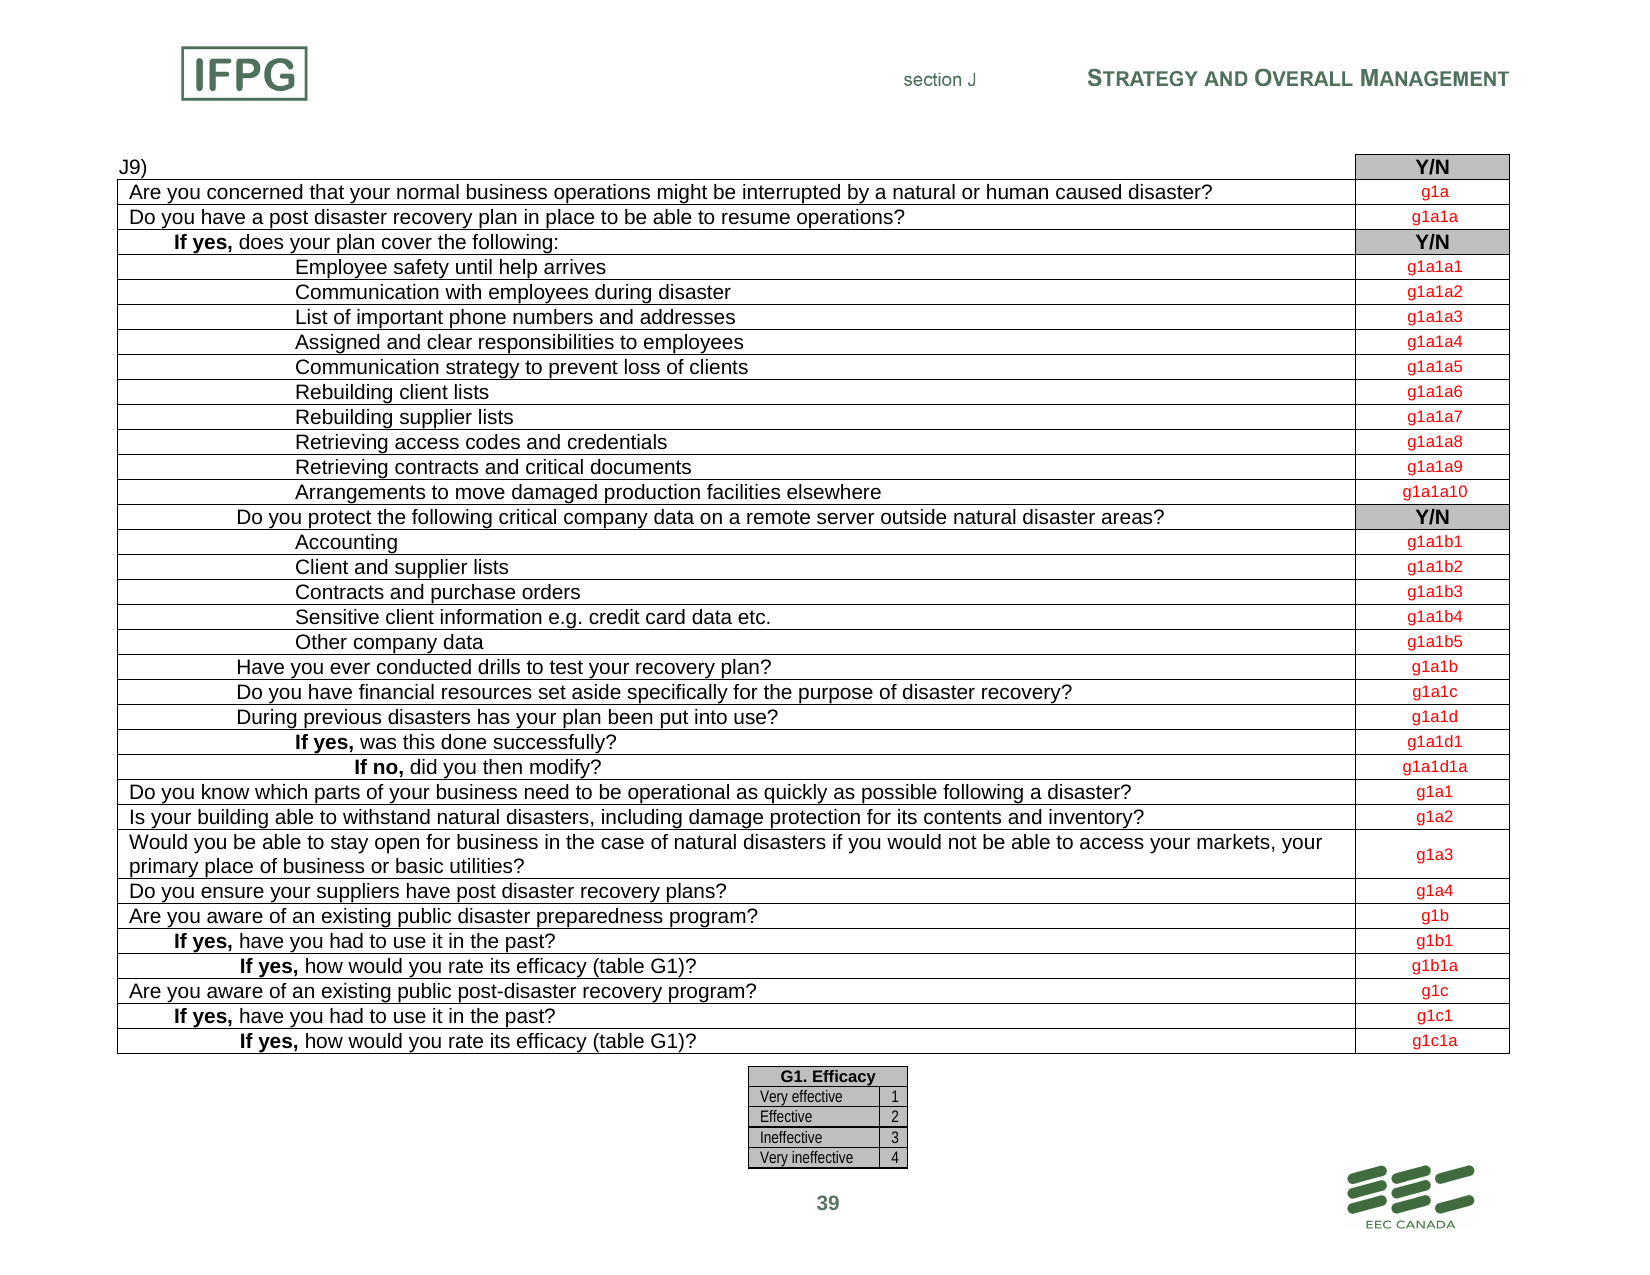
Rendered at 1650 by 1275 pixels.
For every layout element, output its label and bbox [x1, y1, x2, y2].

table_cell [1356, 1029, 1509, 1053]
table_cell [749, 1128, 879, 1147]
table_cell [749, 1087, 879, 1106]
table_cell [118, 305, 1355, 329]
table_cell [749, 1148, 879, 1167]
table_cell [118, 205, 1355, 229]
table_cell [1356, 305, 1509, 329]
picture [118, 4, 1538, 126]
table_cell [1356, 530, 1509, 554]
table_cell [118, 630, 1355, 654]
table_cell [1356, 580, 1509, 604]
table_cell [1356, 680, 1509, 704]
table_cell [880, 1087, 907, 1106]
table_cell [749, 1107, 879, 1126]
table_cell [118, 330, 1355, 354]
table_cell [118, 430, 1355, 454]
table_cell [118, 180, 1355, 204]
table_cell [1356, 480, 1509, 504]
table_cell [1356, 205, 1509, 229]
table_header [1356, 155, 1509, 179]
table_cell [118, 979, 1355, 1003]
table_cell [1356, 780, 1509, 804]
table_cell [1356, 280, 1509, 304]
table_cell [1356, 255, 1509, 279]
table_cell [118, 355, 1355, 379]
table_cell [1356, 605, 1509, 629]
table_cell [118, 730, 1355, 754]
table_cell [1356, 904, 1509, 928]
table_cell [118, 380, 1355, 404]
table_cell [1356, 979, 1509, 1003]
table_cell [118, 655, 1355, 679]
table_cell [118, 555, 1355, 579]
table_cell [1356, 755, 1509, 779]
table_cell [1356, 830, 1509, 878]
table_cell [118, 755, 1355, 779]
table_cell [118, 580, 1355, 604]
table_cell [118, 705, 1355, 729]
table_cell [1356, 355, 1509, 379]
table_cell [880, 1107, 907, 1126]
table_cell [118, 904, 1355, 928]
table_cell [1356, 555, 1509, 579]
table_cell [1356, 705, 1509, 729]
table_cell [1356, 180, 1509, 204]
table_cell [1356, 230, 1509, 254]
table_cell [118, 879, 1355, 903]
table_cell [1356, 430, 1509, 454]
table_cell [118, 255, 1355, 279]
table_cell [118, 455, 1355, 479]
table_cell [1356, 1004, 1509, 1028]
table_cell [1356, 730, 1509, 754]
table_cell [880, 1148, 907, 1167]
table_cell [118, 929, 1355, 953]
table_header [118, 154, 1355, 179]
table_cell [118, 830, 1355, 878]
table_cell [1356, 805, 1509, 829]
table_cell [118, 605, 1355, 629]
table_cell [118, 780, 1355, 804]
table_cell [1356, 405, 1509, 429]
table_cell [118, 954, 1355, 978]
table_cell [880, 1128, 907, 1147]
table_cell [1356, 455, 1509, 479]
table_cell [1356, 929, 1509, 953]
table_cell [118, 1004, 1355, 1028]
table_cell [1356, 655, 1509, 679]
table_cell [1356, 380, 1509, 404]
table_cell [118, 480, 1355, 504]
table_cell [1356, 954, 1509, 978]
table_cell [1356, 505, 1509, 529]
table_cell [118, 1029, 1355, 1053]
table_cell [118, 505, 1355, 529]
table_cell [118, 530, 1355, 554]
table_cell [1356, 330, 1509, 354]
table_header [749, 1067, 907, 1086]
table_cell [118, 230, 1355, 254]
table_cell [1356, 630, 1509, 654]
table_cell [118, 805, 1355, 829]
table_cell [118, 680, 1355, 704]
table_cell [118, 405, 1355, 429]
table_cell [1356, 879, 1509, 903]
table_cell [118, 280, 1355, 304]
